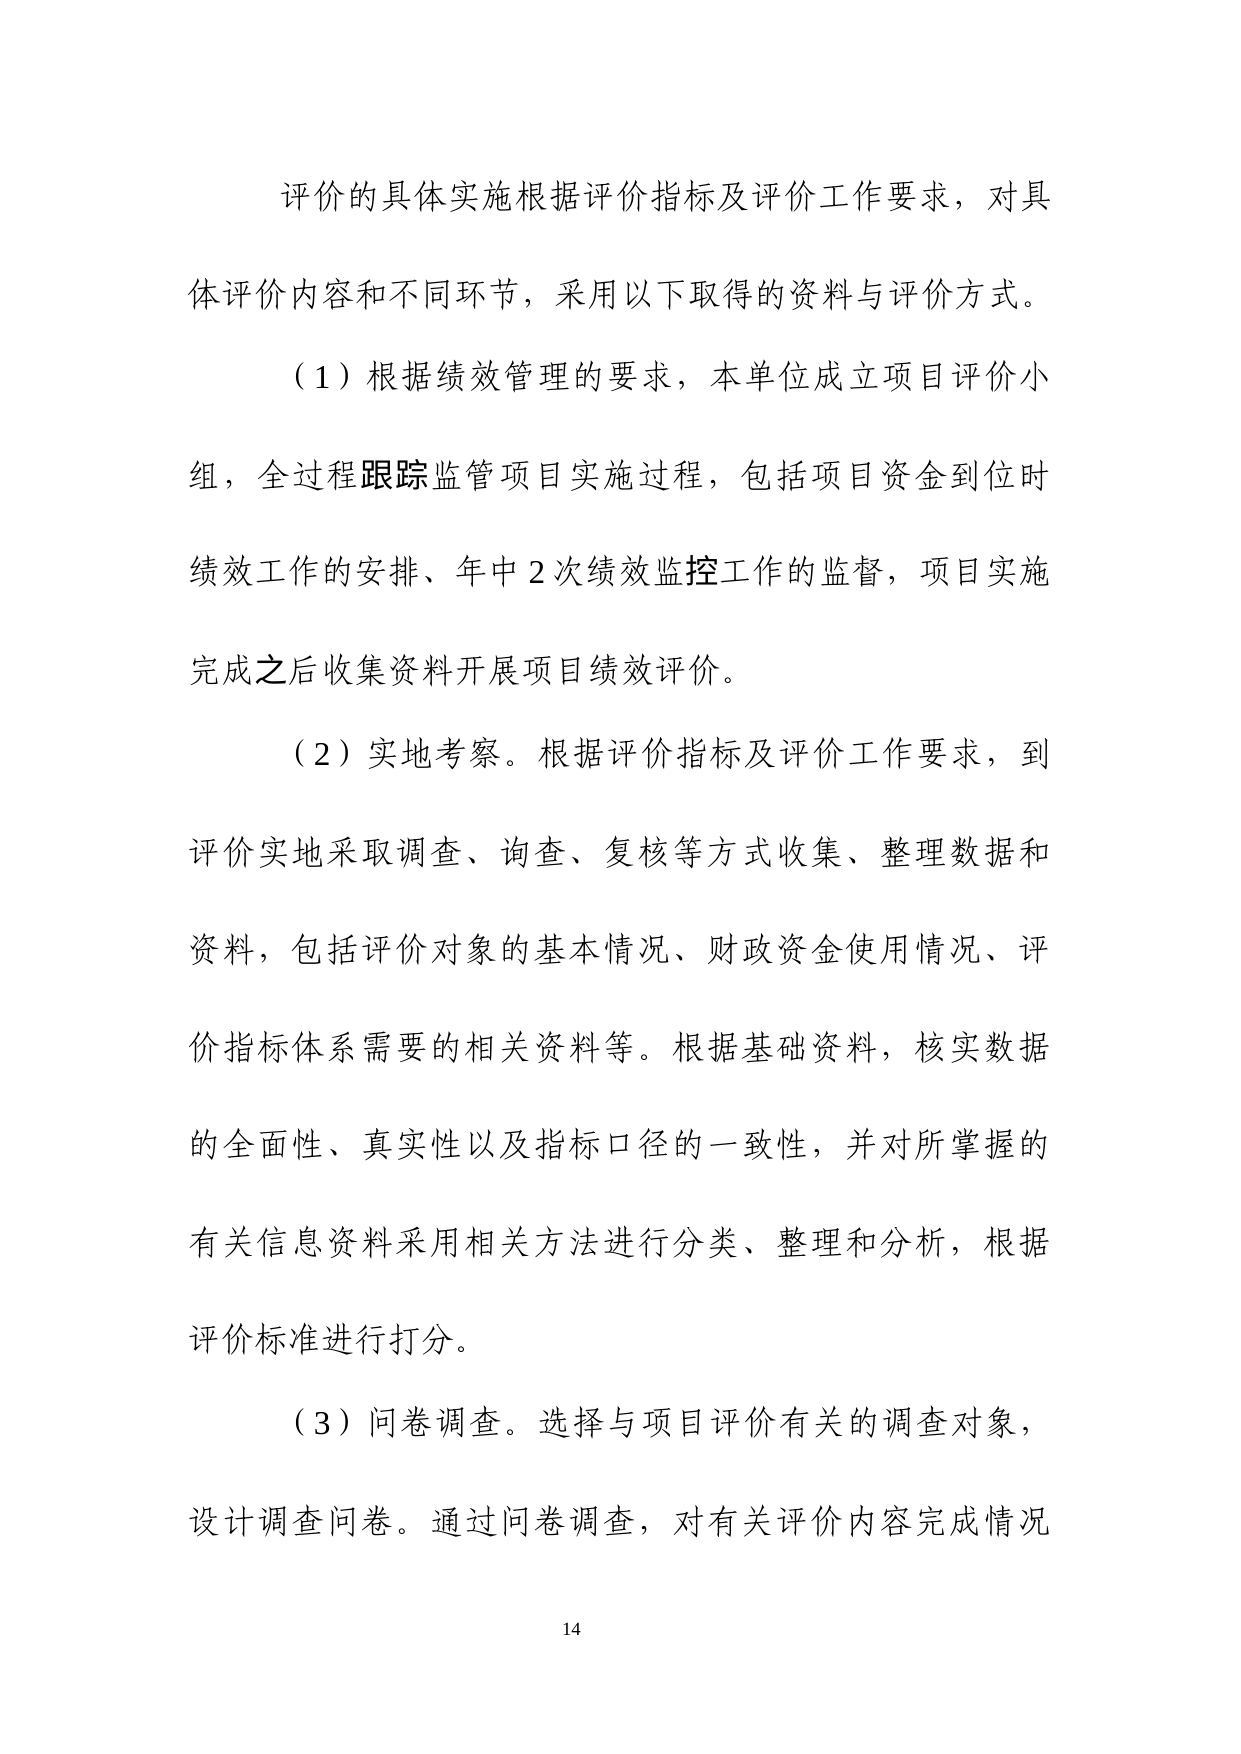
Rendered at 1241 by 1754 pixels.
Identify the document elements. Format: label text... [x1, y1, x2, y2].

text （1）根据绩效管理的要求，本单位成立项目评价小组，全过程跟踪监管项目实施过程，包括项目资金到位时绩效工作的安排、年中2次绩效监控工作的监督，项目实施完成之后收集资料开展项目绩效评价。 [187, 343, 1053, 701]
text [187, 1389, 1053, 1551]
text （2）实地考察。根据评价指标及评价工作要求，到评价实地采取调查、询查、复核等方式收集、整理数据和资料，包括评价对象的基本情况、财政资金使用情况、评价指标体系需要的相关资料等。根据基础资料，核实数据的全面性、真实性以及指标口径的一致性，并对所掌握的有关信息资料采用相关方法进行分类、整理和分析，根据评价标准进行打分。 [187, 720, 1053, 1370]
text 评价的具体实施根据评价指标及评价工作要求，对具体评价内容和不同环节，采用以下取得的资料与评价方式。 [187, 162, 1053, 324]
